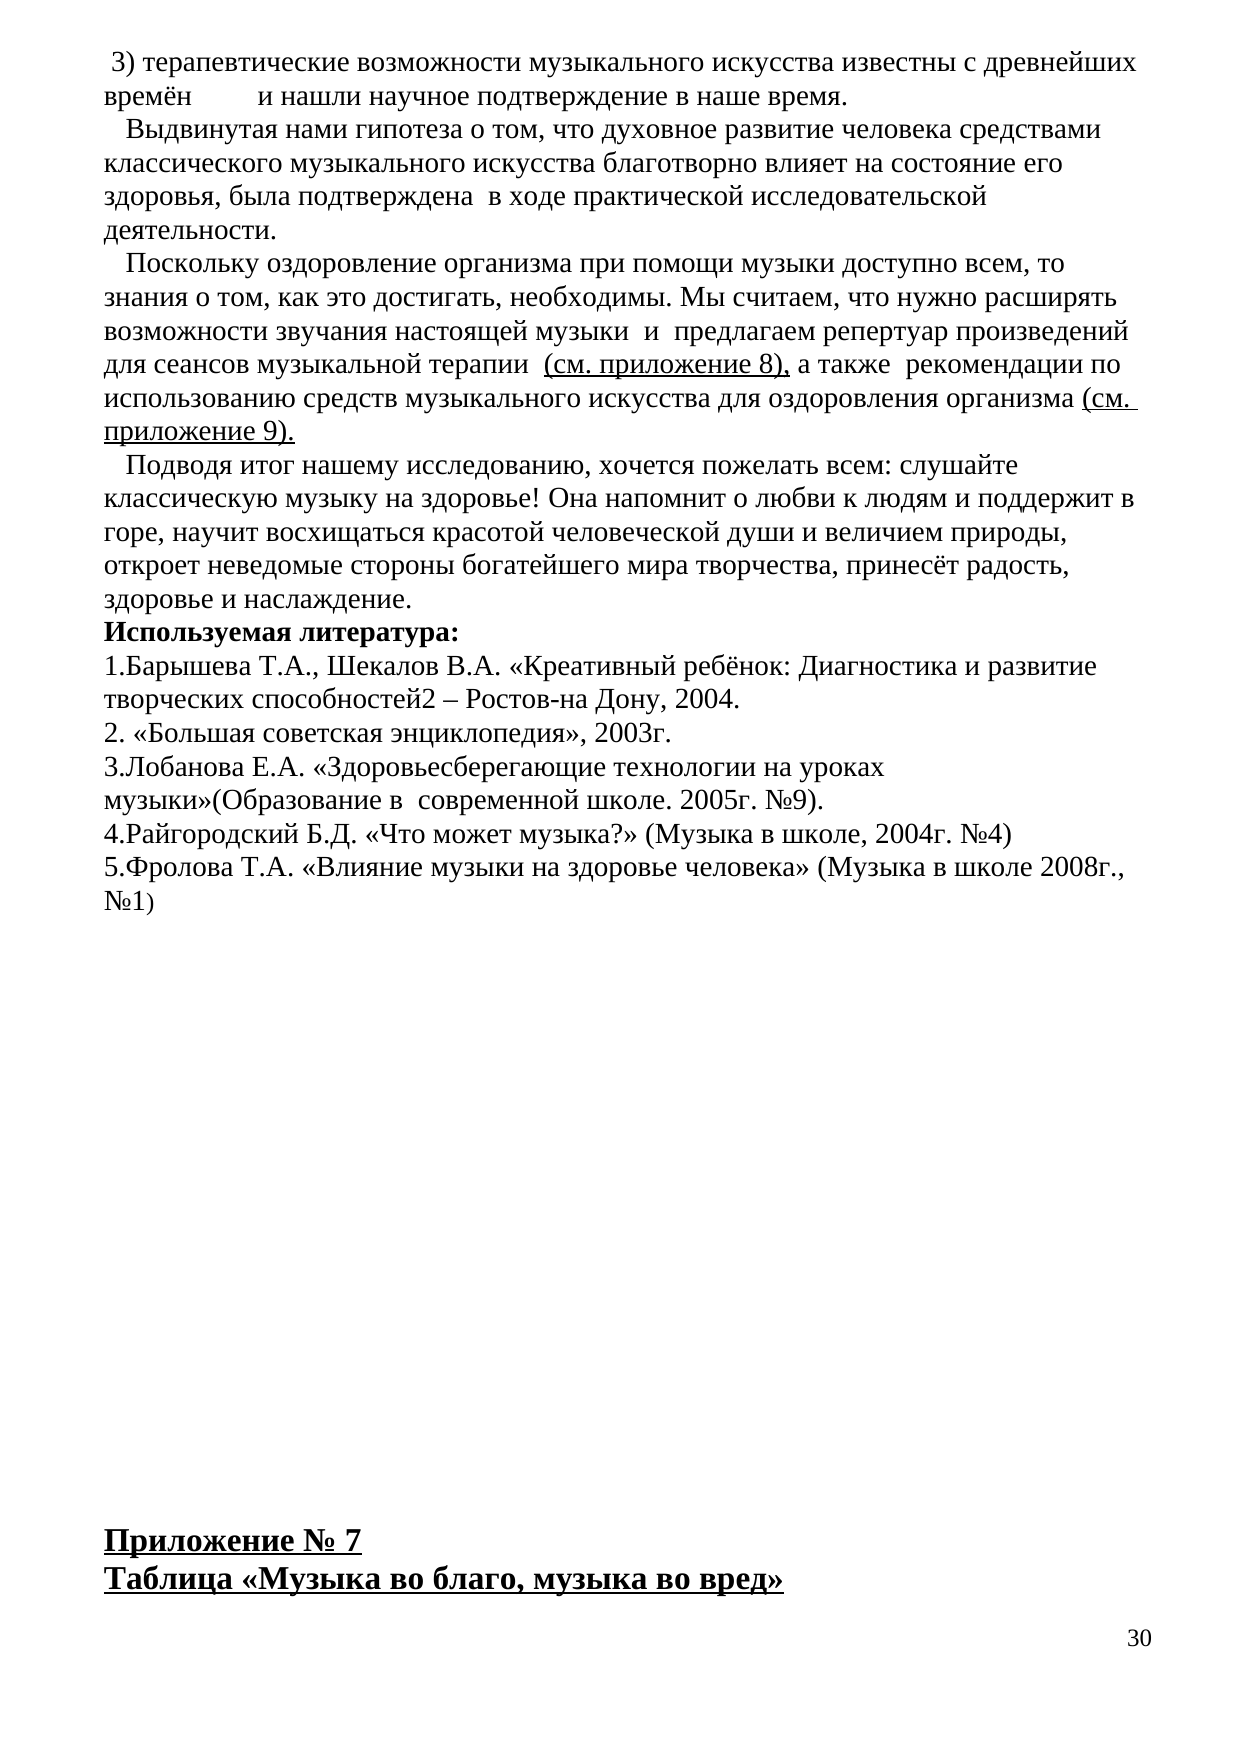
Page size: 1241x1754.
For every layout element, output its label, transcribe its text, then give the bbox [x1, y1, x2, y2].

text Приложение № 7 [103, 1520, 1152, 1558]
text 3) терапевтические возможности музыкального искусства известны с древнейших времён и нашли научное подтверждение в наше время. [103, 44, 1152, 111]
text 5.Фролова Т.А. «Влияние музыки на здоровье человека» (Музыка в школе 2008г., №1) [103, 849, 1152, 916]
text 2. «Большая советская энциклопедия», 2003г. [103, 715, 1152, 749]
text 3.Лобанова Е.А. «Здоровьесберегающие технологии на уроках музыки»(Образование в современной школе. 2005г. №9). [103, 749, 1152, 816]
text Используемая литература: [103, 614, 1152, 648]
text Поскольку оздоровление организма при помощи музыки доступно всем, то знания о том, как это достигать, необходимы. Мы считаем, что нужно расширять возможности звучания настоящей музыки и предлагаем репертуар произведений для сеансов музыкальной терапии (см. приложение 8), а также рекомендации по использованию средств музыкального искусства для оздоровления организма (см. приложение 9). [103, 246, 1152, 447]
text Подводя итог нашему исследованию, хочется пожелать всем: слушайте классическую музыку на здоровье! Она напомнит о любви к людям и поддержит в горе, научит восхищаться красотой человеческой души и величием природы, откроет неведомые стороны богатейшего мира творчества, принесёт радость, здоровье и наслаждение. [103, 447, 1152, 614]
text Выдвинутая нами гипотеза о том, что духовное развитие человека средствами классического музыкального искусства благотворно влияет на состояние его здоровья, была подтверждена в ходе практической исследовательской деятельности. [103, 111, 1152, 246]
text Таблица «Музыка во благо, музыка во вред» [103, 1558, 1152, 1597]
text 4.Райгородский Б.Д. «Что может музыка?» (Музыка в школе, 2004г. №4) [103, 816, 1152, 849]
text 1.Барышева Т.А., Шекалов В.А. «Креативный ребёнок: Диагностика и развитие творческих способностей2 – Ростов-на Дону, 2004. [103, 648, 1152, 715]
